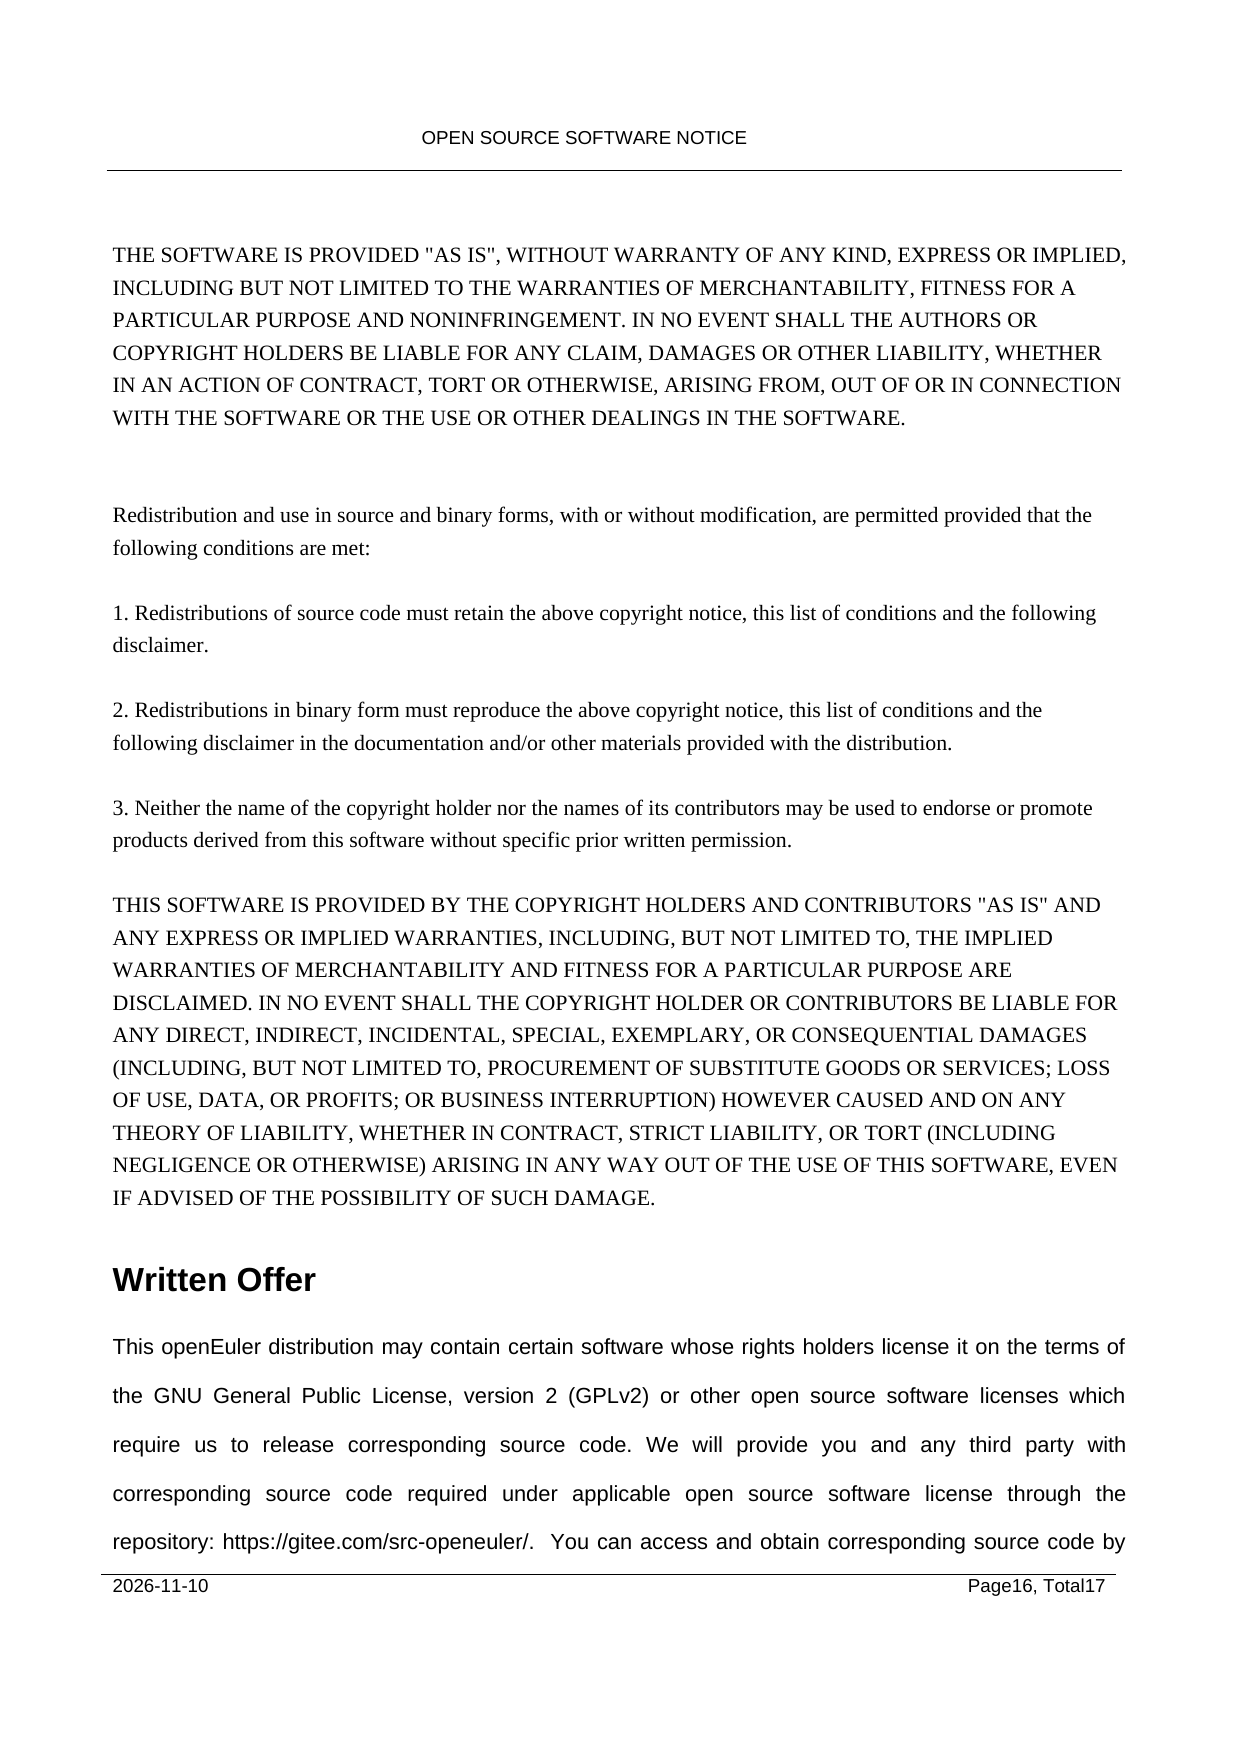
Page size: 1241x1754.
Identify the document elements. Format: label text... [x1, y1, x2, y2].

text Written Offer [112, 1246, 1128, 1311]
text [112, 206, 1128, 1246]
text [112, 1331, 1128, 1558]
